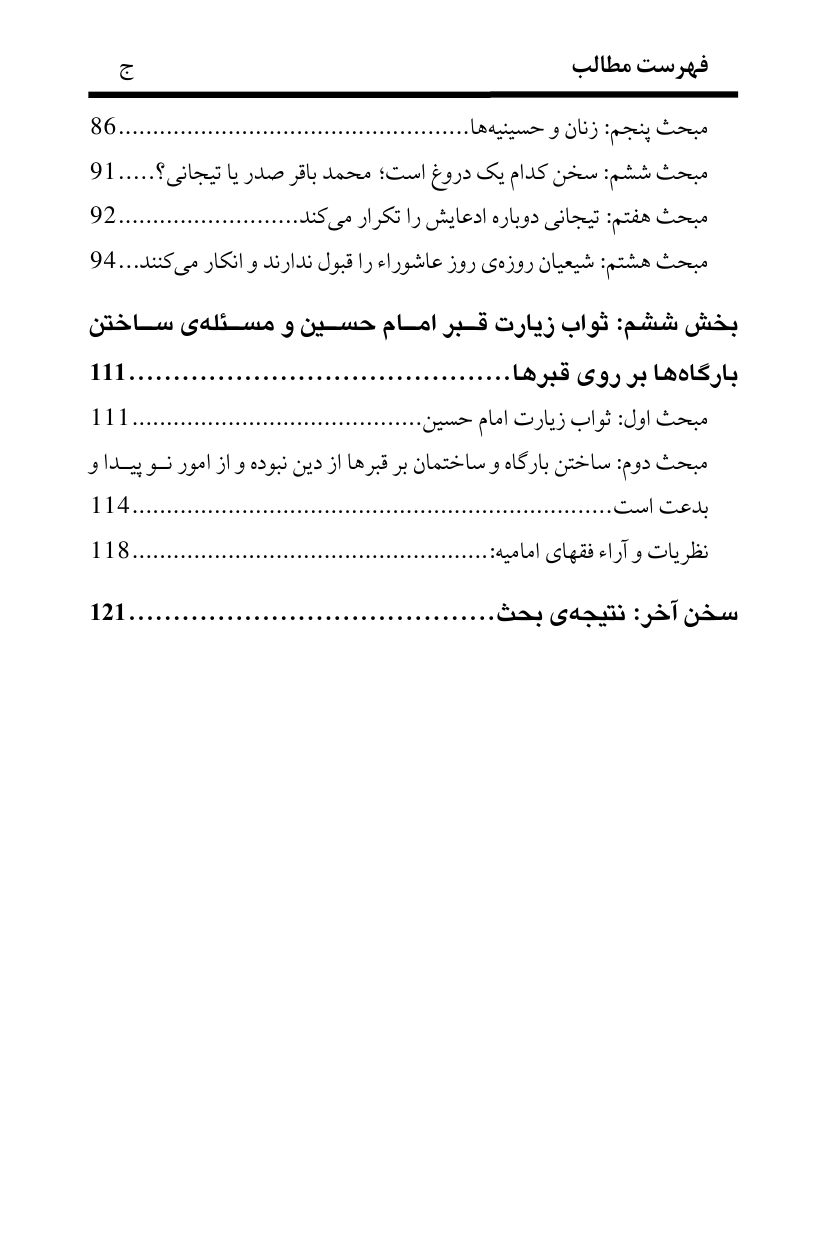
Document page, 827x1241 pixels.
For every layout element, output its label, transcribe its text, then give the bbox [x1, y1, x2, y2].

text مبحث دوم: ساختن بارگاه و ساختمان بر قبر‌ها از دين نبوده و از امور نو پيدا و بدعت است 114 [89, 443, 708, 532]
text مبحث هفتم: تيجانی دوباره ادعايش را تكرار می‌كند 92 [89, 198, 708, 242]
text مبحث ششم: سخن كدام يک دروغ است؛ محمد باقر صدر يا تيجانی؟ 91 [89, 153, 708, 198]
text مبحث هشتم: شيعيان روزه‌ی روز عاشوراء را قبول ندارند و انكار می‌كنند 94 [89, 242, 708, 287]
text نظریات و آراء فقهای امامیه: 118 [89, 532, 708, 577]
text مبحث پنجم: زنان و حسينيه‌ها 86 [89, 109, 708, 153]
text سخن آخر: نتيجه‌ی بحث 121 [89, 589, 738, 639]
text مبحث اول: ثواب زيارت امام حسين 111 [89, 399, 708, 443]
text بخش ششم: ثواب زيارت قبر امام حسين و مسئله‌ی ساختن بارگاه‌ها بر روی قبرها 111 [89, 299, 738, 399]
